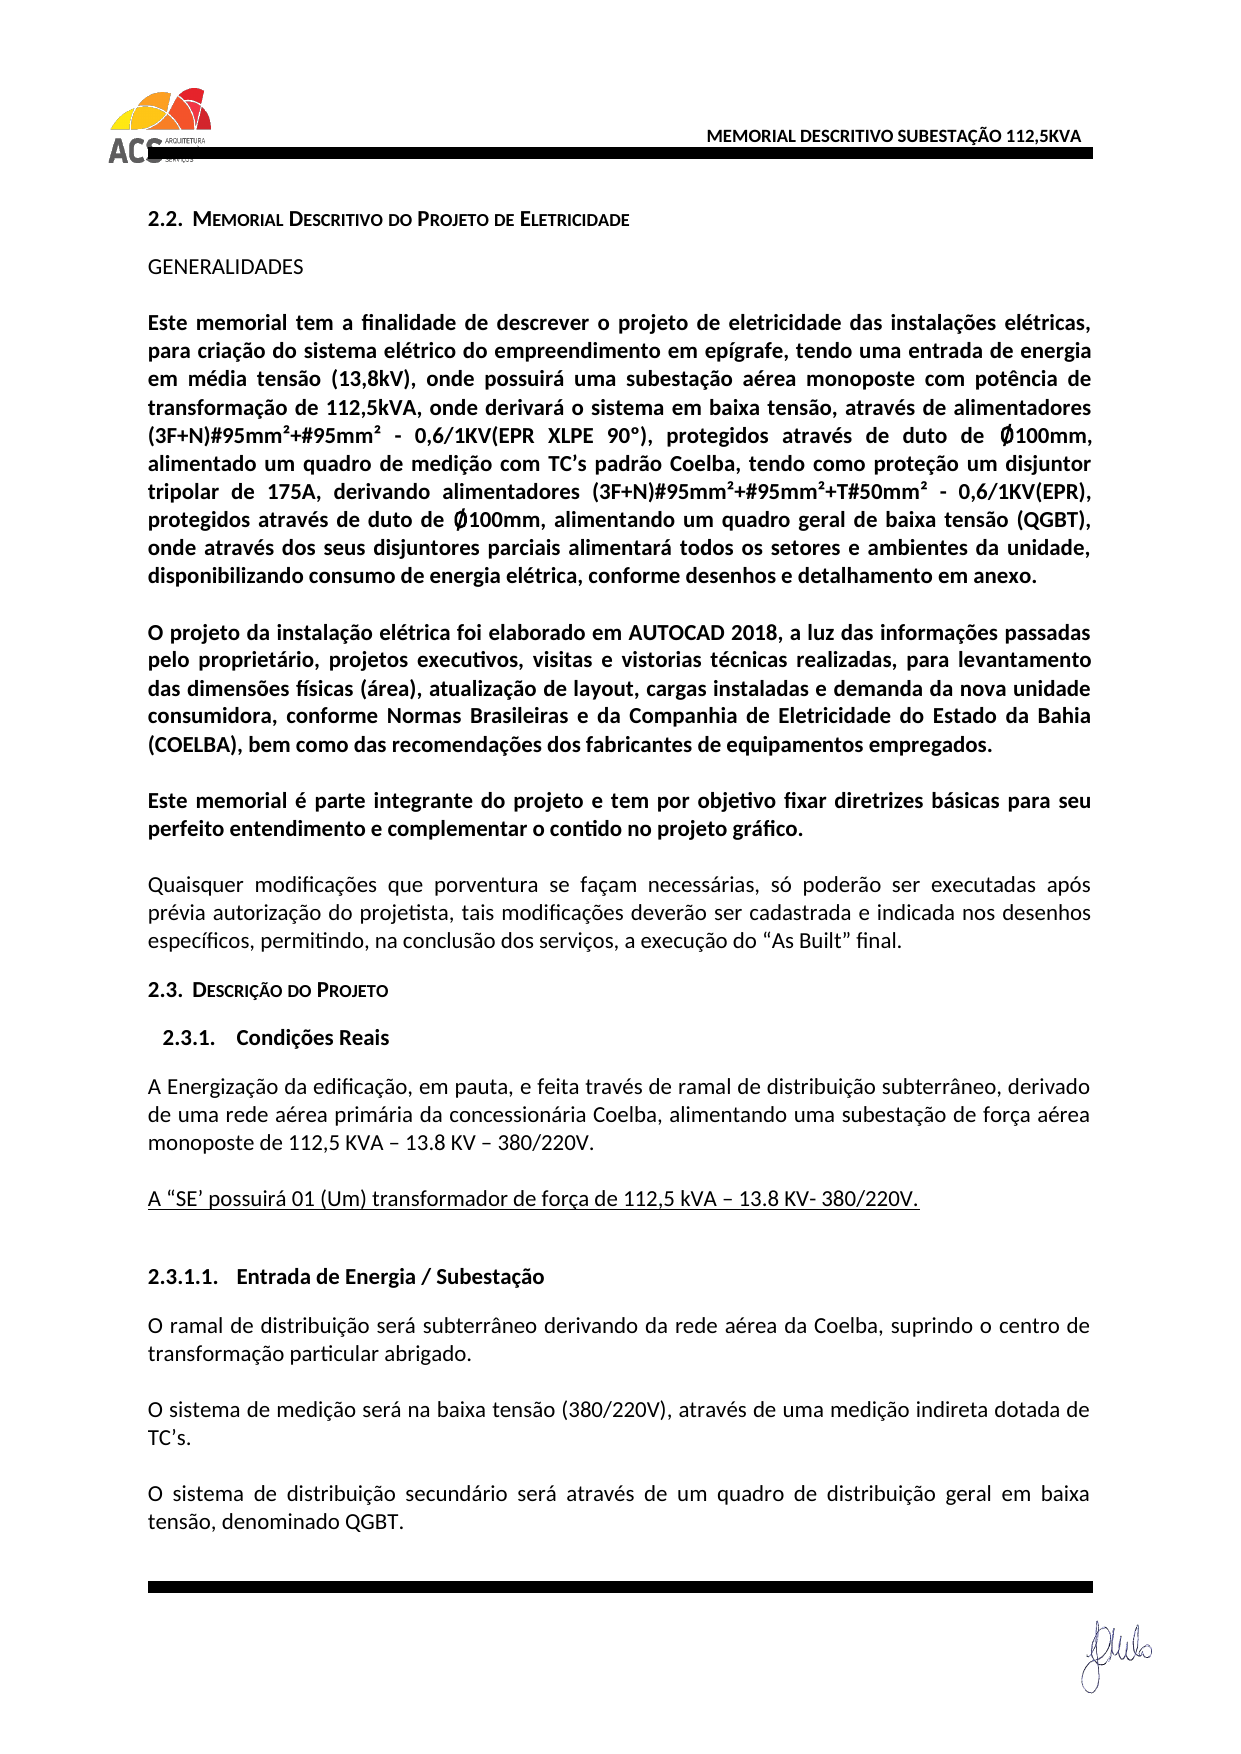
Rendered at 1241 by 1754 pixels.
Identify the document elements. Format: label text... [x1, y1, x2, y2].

picture [1071, 1609, 1166, 1700]
text O projeto da instalação elétrica foi elaborado em AUTOCAD 2018, a luz das informações passadas pelo proprietário, projetos executivos, visitas e vistorias técnicas realizadas, para levantamento das dimensões físicas (área), atualização de layout, cargas instaladas e demanda da nova unidade consumidora, conforme Normas Brasileiras e da Companhia de Eletricidade do Estado da Bahia (COELBA), bem como das recomendações dos fabricantes de equipamentos empregados. [148, 618, 1092, 758]
text Este memorial tem a finalidade de descrever o projeto de eletricidade das instalações elétricas, para criação do sistema elétrico do empreendimento em epígrafe, tendo uma entrada de energia em média tensão (13,8kV), onde possuirá uma subestação aérea monoposte com potência de transformação de 112,5kVA, onde derivará o sistema em baixa tensão, através de alimentadores (3F+N)#95mm²+#95mm² - 0,6/1KV(EPR XLPE 90º), protegidos através de duto de ∅100mm, alimentado um quadro de medição com TC’s padrão Coelba, tendo como proteção um disjuntor tripolar de 175A, derivando alimentadores (3F+N)#95mm²+#95mm²+T#50mm² - 0,6/1KV(EPR), protegidos através de duto de ∅100mm, alimentando um quadro geral de baixa tensão (QGBT), onde através dos seus disjuntores parciais alimentará todos os setores e ambientes da unidade, disponibilizando consumo de energia elétrica, conforme desenhos e detalhamento em anexo. [148, 308, 1092, 589]
subtitle Entrada de Energia / Subestação [148, 1262, 1092, 1290]
text O sistema de distribuição secundário será através de um quadro de distribuição geral em baixa tensão, denominado QGBT. [148, 1479, 1092, 1535]
text GENERALIDADES [148, 252, 1092, 281]
text Este memorial é parte integrante do projeto e tem por objetivo fixar diretrizes básicas para seu perfeito entendimento e complementar o contido no projeto gráfico. [148, 786, 1092, 842]
text Quaisquer modificações que porventura se façam necessárias, só poderão ser executadas após prévia autorização do projetista, tais modificações deverão ser cadastrada e indicada nos desenhos específicos, permitindo, na conclusão dos serviços, a execução do “As Built” final. [148, 870, 1092, 954]
picture [108, 88, 212, 163]
text O sistema de medição será na baixa tensão (380/220V), através de uma medição indireta dotada de TC’s. [148, 1395, 1092, 1451]
subtitle Memorial Descritivo do Projeto de Eletricidade [148, 204, 1092, 232]
text O ramal de distribuição será subterrâneo derivando da rede aérea da Coelba, suprindo o centro de transformação particular abrigado. [148, 1311, 1092, 1367]
subtitle Condições Reais [162, 1023, 1092, 1052]
text A “SE’ possuirá 01 (Um) transformador de força de 112,5 kVA – 13.8 KV- 380/220V. [148, 1184, 1092, 1212]
subtitle Descrição do Projeto [148, 975, 1092, 1003]
text A Energização da edificação, em pauta, e feita través de ramal de distribuição subterrâneo, derivado de uma rede aérea primária da concessionária Coelba, alimentando uma subestação de força aérea monoposte de 112,5 KVA – 13.8 KV – 380/220V. [148, 1072, 1092, 1156]
